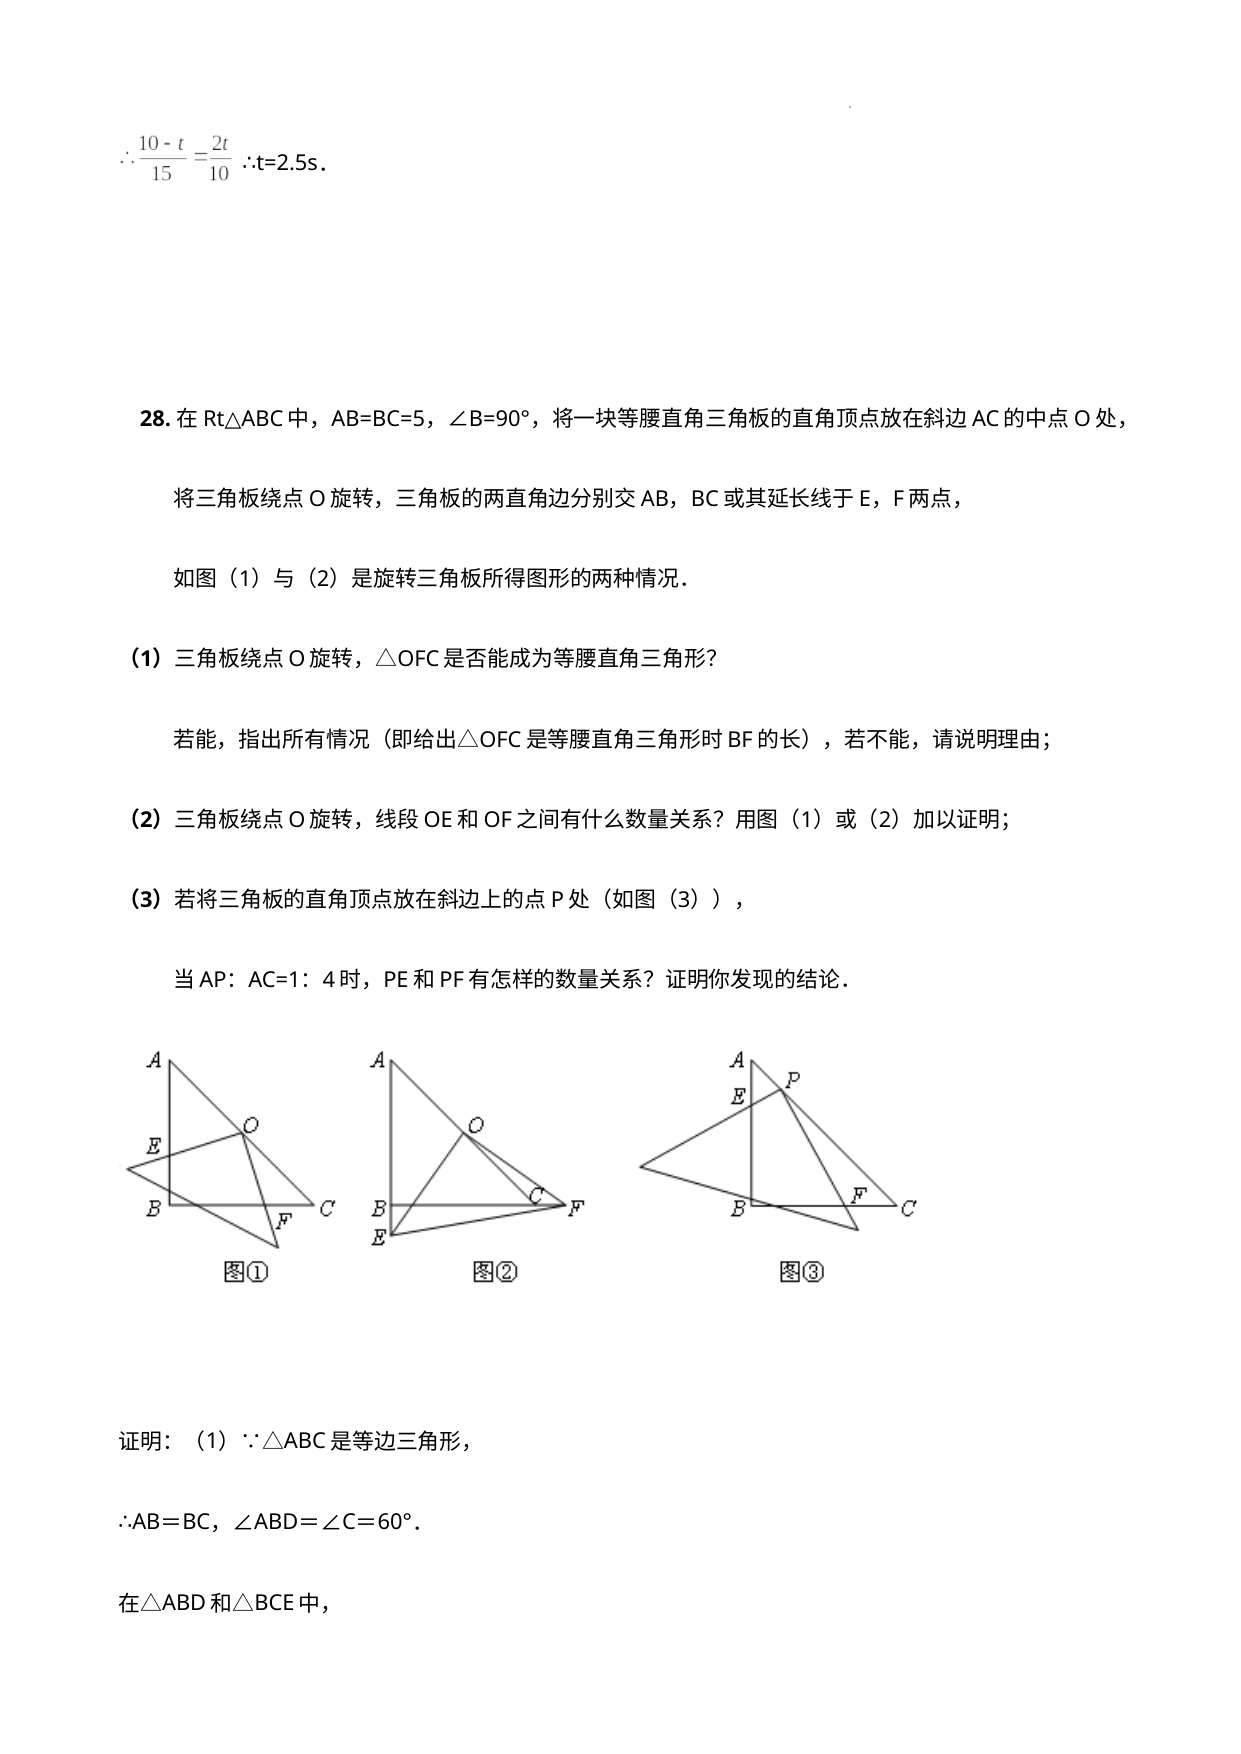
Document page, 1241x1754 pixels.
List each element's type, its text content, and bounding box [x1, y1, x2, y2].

text （1）三角板绕点O旋转，△OFC是否能成为等腰直角三角形？ [118, 641, 1122, 673]
text 当AP：AC=1：4时，PE和PF有怎样的数量关系？证明你发现的结论． [118, 962, 1122, 994]
picture [118, 1042, 923, 1292]
list ∴t=2.5s． [118, 129, 1122, 194]
text （3）若将三角板的直角顶点放在斜边上的点P处（如图（3））， [118, 882, 1122, 914]
text 若能，指出所有情况（即给出△OFC是等腰直角三角形时BF的长），若不能，请说明理由； [118, 722, 1122, 753]
text （2）三角板绕点O旋转，线段OE和OF之间有什么数量关系？用图（1）或（2）加以证明； [118, 802, 1122, 834]
text ∴AB＝BC，∠ABD＝∠C＝60°． [118, 1504, 1122, 1537]
text 证明：（1）∵△ABC是等边三角形， [118, 1423, 1122, 1456]
text 28. 在Rt△ABC中，AB=BC=5，∠B=90°，将一块等腰直角三角板的直角顶点放在斜边AC的中点O处， [118, 401, 1122, 433]
text 在△ABD和△BCE中， [118, 1585, 1122, 1618]
text 将三角板绕点O旋转，三角板的两直角边分别交AB，BC或其延长线于E，F两点， [118, 481, 1122, 513]
text 如图（1）与（2）是旋转三角板所得图形的两种情况． [118, 561, 1122, 593]
